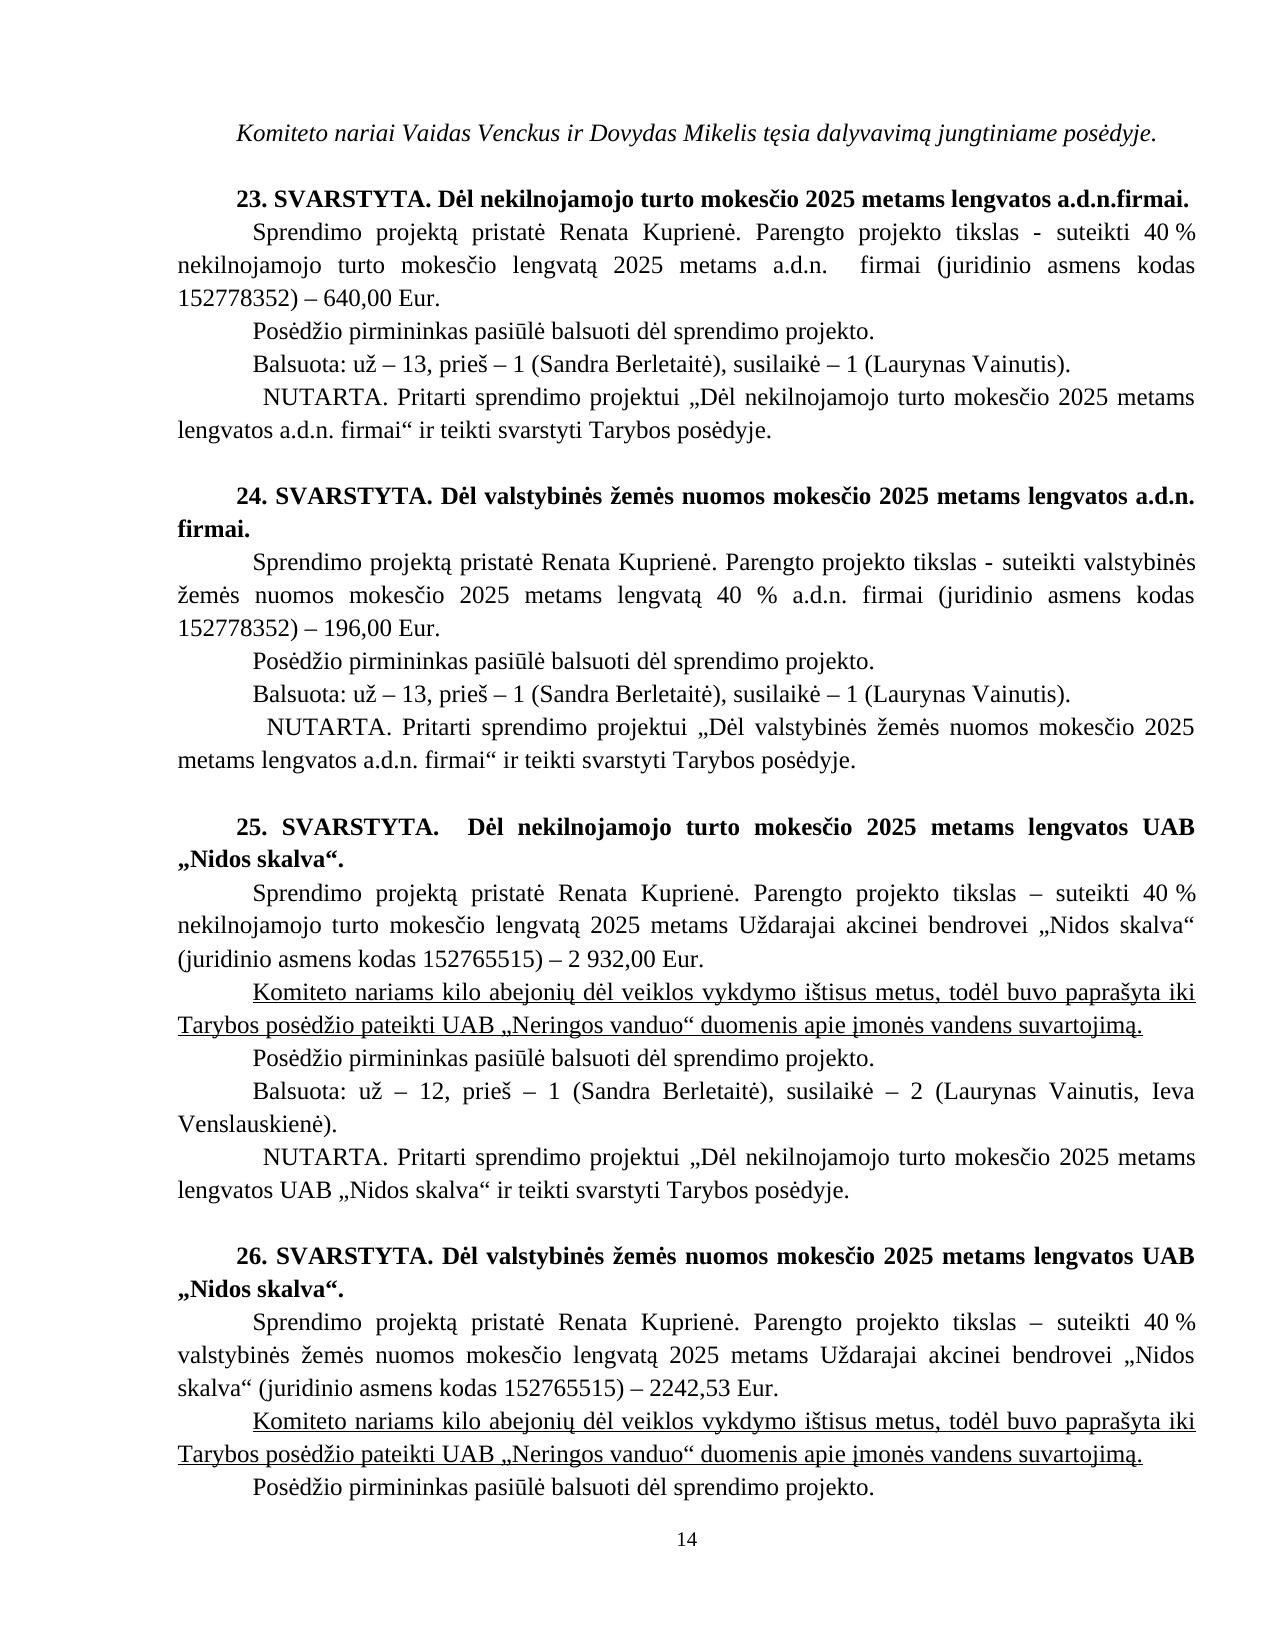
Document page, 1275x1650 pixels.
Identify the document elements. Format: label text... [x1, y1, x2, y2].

text Sprendimo projektą pristatė Renata Kuprienė. Parengto projekto tikslas – suteikti 40 % valstybinės žemės nuomos mokesčio lengvatą 2025 metams Uždarajai akcinei bendrovei „Nidos skalva“ (juridinio asmens kodas 152765515) – 2242,53 Eur. [177, 1307, 1196, 1402]
text Balsuota: už – 13, prieš – 1 (Sandra Berletaitė), susilaikė – 1 (Laurynas Vainutis). [177, 349, 1196, 378]
text Komiteto nariams kilo abejonių dėl veiklos vykdymo ištisus metus, todėl buvo paprašyta iki Tarybos posėdžio pateikti UAB „Neringos vanduo“ duomenis apie įmonės vandens suvartojimą. [177, 977, 1196, 1038]
text Posėdžio pirmininkas pasiūlė balsuoti dėl sprendimo projekto. [177, 646, 1196, 675]
text Balsuota: už – 12, prieš – 1 (Sandra Berletaitė), susilaikė – 2 (Laurynas Vainutis, Ieva Venslauskienė). [177, 1076, 1196, 1137]
text 25. SVARSTYTA. Dėl nekilnojamojo turto mokesčio 2025 metams lengvatos UAB „Nidos skalva“. [177, 812, 1196, 873]
text Balsuota: už – 13, prieš – 1 (Sandra Berletaitė), susilaikė – 1 (Laurynas Vainutis). [177, 679, 1196, 708]
text Sprendimo projektą pristatė Renata Kuprienė. Parengto projekto tikslas - suteikti valstybinės žemės nuomos mokesčio 2025 metams lengvatą 40 % a.d.n. firmai (juridinio asmens kodas 152778352) – 196,00 Eur. [177, 547, 1196, 642]
text 26. SVARSTYTA. Dėl valstybinės žemės nuomos mokesčio 2025 metams lengvatos UAB „Nidos skalva“. [177, 1241, 1196, 1303]
text Komiteto nariams kilo abejonių dėl veiklos vykdymo ištisus metus, todėl buvo paprašyta iki Tarybos posėdžio pateikti UAB „Neringos vanduo“ duomenis apie įmonės vandens suvartojimą. [177, 1406, 1196, 1468]
text NUTARTA. Pritarti sprendimo projektui „Dėl nekilnojamojo turto mokesčio 2025 metams lengvatos UAB „Nidos skalva“ ir teikti svarstyti Tarybos posėdyje. [177, 1142, 1196, 1203]
text 24. SVARSTYTA. Dėl valstybinės žemės nuomos mokesčio 2025 metams lengvatos a.d.n. firmai. [177, 481, 1196, 543]
text Komiteto nariai Vaidas Venckus ir Dovydas Mikelis tęsia dalyvavimą jungtiniame posėdyje. [177, 118, 1196, 147]
text Posėdžio pirmininkas pasiūlė balsuoti dėl sprendimo projekto. [177, 1043, 1196, 1071]
text NUTARTA. Pritarti sprendimo projektui „Dėl valstybinės žemės nuomos mokesčio 2025 metams lengvatos a.d.n. firmai“ ir teikti svarstyti Tarybos posėdyje. [177, 712, 1196, 774]
text 23. SVARSTYTA. Dėl nekilnojamojo turto mokesčio 2025 metams lengvatos a.d.n.firmai. [177, 184, 1196, 213]
text Sprendimo projektą pristatė Renata Kuprienė. Parengto projekto tikslas – suteikti 40 % nekilnojamojo turto mokesčio lengvatą 2025 metams Uždarajai akcinei bendrovei „Nidos skalva“ (juridinio asmens kodas 152765515) – 2 932,00 Eur. [177, 878, 1196, 972]
text Posėdžio pirmininkas pasiūlė balsuoti dėl sprendimo projekto. [177, 1472, 1196, 1501]
text NUTARTA. Pritarti sprendimo projektui „Dėl nekilnojamojo turto mokesčio 2025 metams lengvatos a.d.n. firmai“ ir teikti svarstyti Tarybos posėdyje. [177, 382, 1196, 444]
text Posėdžio pirmininkas pasiūlė balsuoti dėl sprendimo projekto. [177, 316, 1196, 345]
text Sprendimo projektą pristatė Renata Kuprienė. Parengto projekto tikslas - suteikti 40 % nekilnojamojo turto mokesčio lengvatą 2025 metams a.d.n. firmai (juridinio asmens kodas 152778352) – 640,00 Eur. [177, 217, 1196, 312]
